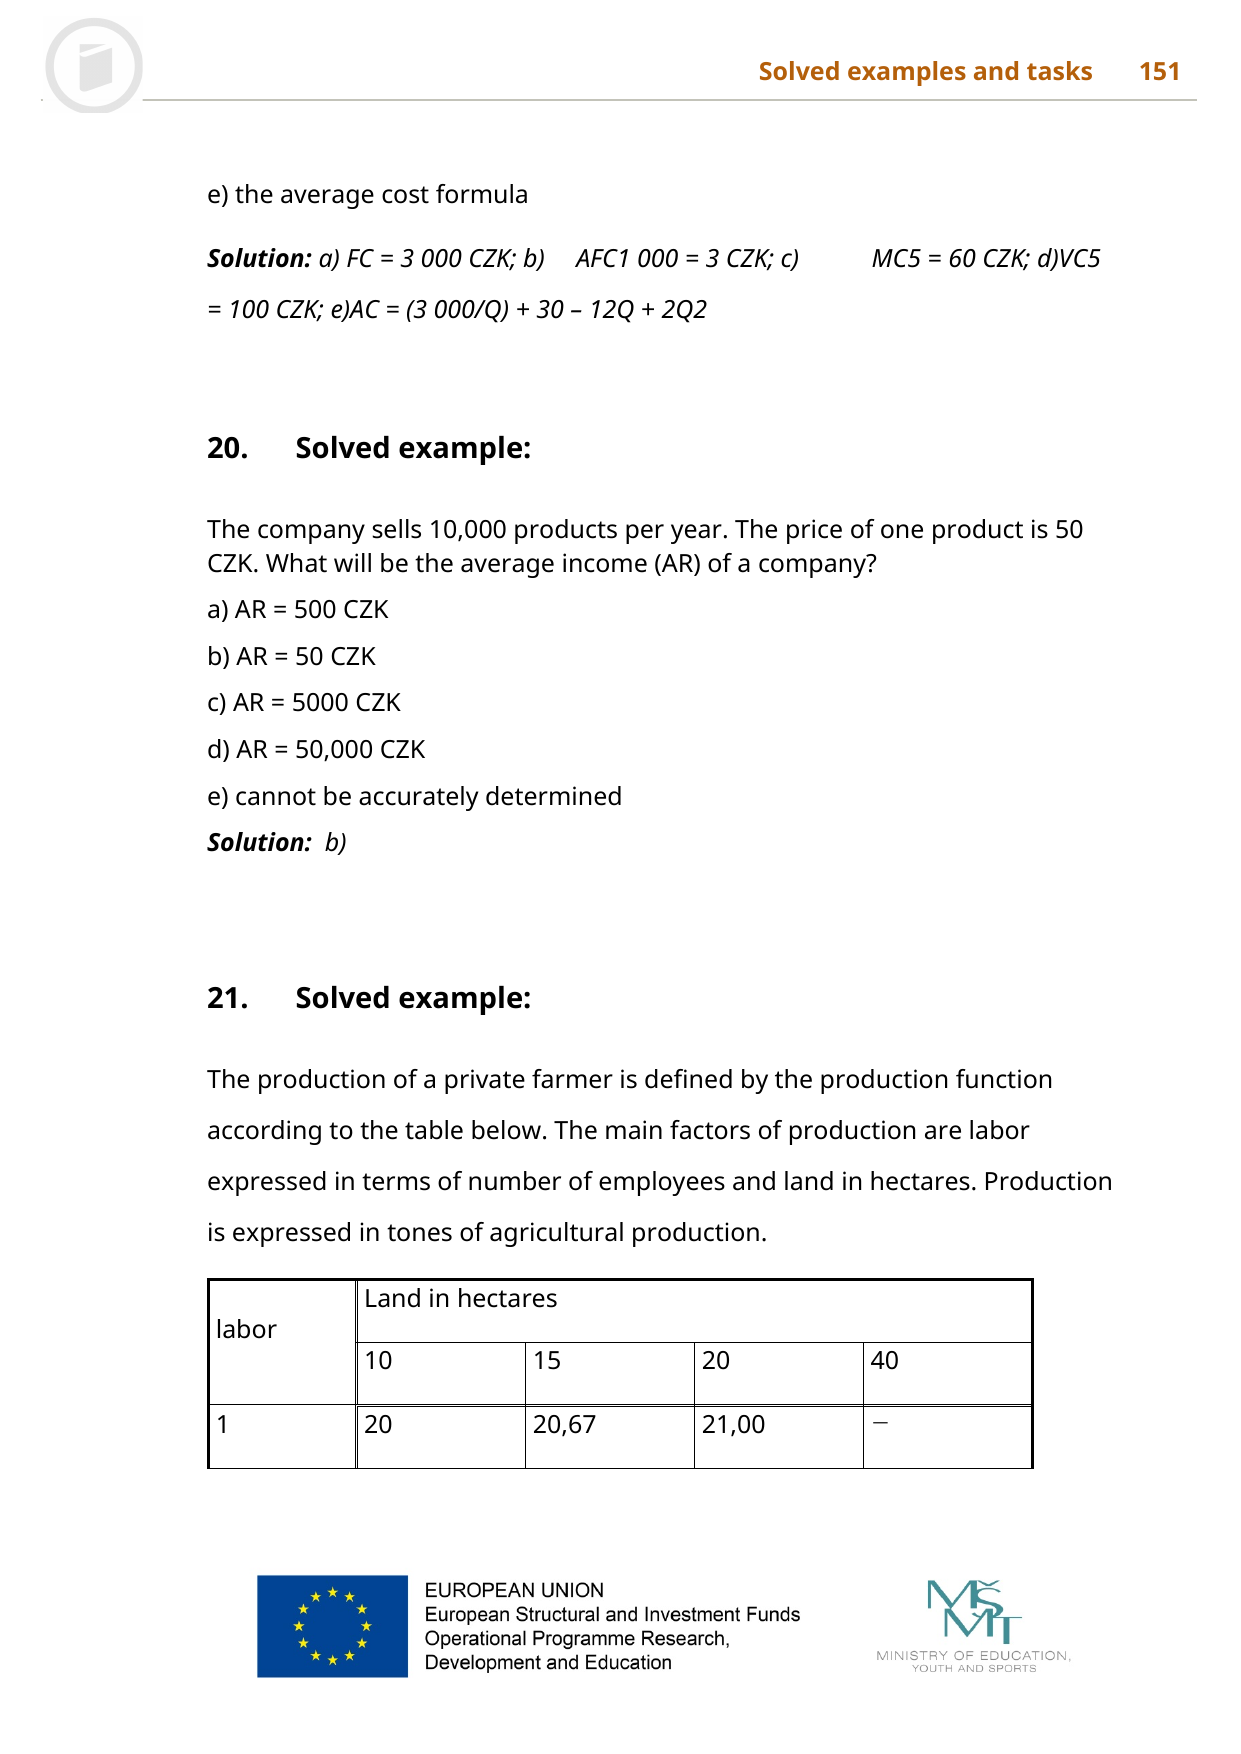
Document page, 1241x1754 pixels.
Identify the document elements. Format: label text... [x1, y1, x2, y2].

text Solution: a) FC = 3 000 CZK; b) AFC1 000 = 3 CZK; c) MC5 = 60 CZK; d)VC5 = 100 CZK; e)AC = (3 000/Q) + 30 – 12Q + 2Q2 [207, 241, 1122, 326]
table_cell 20,67 [526, 1407, 694, 1468]
table_cell 21,00 [695, 1407, 863, 1468]
text c) AR = 5000 CZK [207, 685, 1122, 719]
table_header Land in hectares [358, 1281, 1031, 1342]
text a) AR = 500 CZK [207, 592, 1122, 626]
text b) AR = 50 CZK [207, 638, 1122, 673]
table_cell [864, 1407, 1031, 1468]
text e) the average cost formula [207, 177, 1122, 211]
table_cell 40 [864, 1343, 1031, 1404]
text Solution: b) [207, 825, 1122, 859]
table_cell 1 [210, 1405, 355, 1468]
table_header labor [210, 1281, 355, 1404]
picture [206, 1524, 1121, 1728]
text The production of a private farmer is defined by the production function according to the table below. The main factors of production are labor expressed in terms of number of employees and land in hectares. Production is expressed in tones of agricultural production. [207, 1061, 1122, 1248]
text d) AR = 50,000 CZK [207, 732, 1122, 766]
subtitle Solved example: [207, 427, 1122, 467]
text The company sells 10,000 products per year. The price of one product is 50 CZK. What will be the average income (AR) of a company? [207, 511, 1122, 579]
table_cell 20 [358, 1407, 525, 1468]
table_cell 10 [358, 1343, 525, 1404]
text e) cannot be accurately determined [207, 778, 1122, 812]
subtitle Solved example: [207, 977, 1122, 1017]
table_cell 15 [526, 1343, 694, 1404]
table_cell 20 [695, 1343, 863, 1404]
